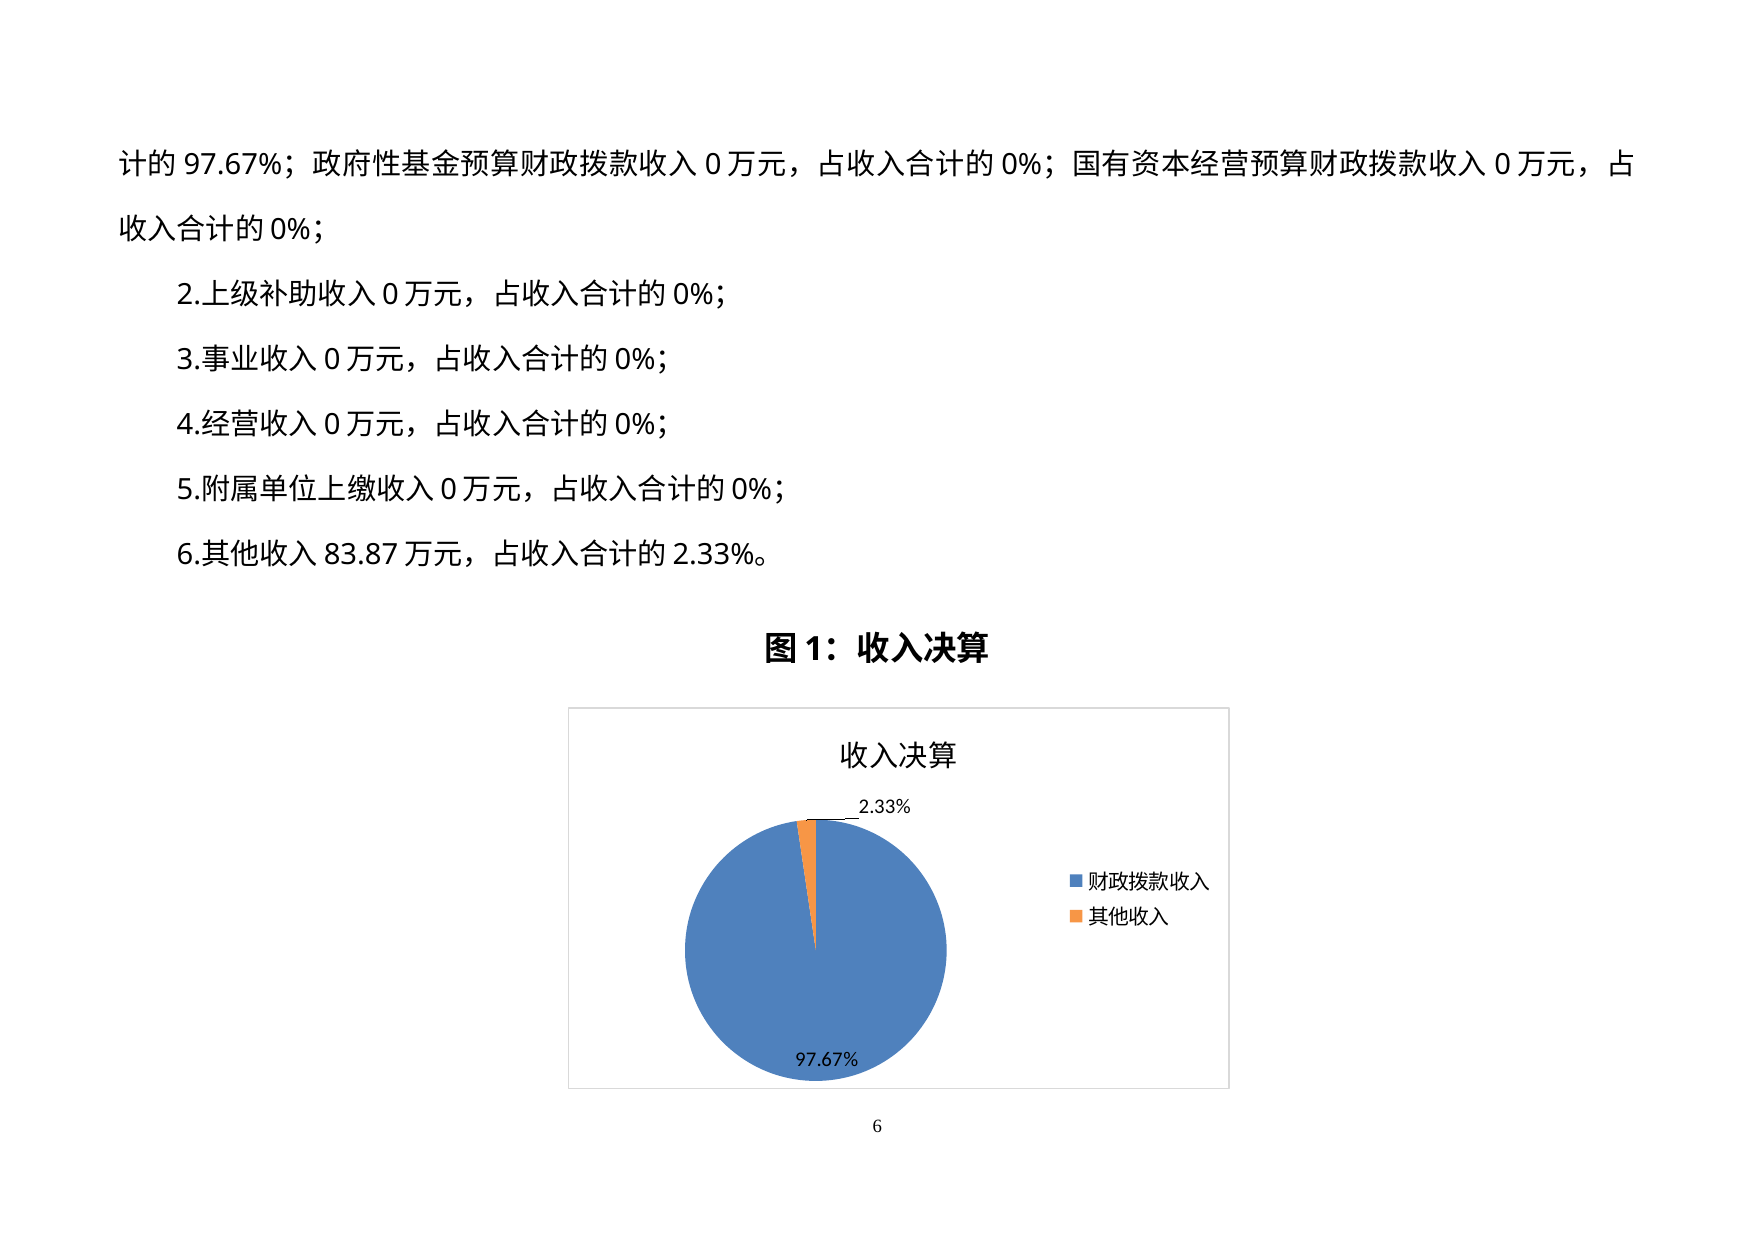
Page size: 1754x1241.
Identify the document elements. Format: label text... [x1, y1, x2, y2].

list 3.事业收入0万元，占收入合计的0%； [118, 324, 1636, 389]
text 4.经营收入0万元，占收入合计的0%； [118, 389, 1636, 454]
text 6.其他收入83.87万元，占收入合计的2.33%。 [118, 519, 1636, 584]
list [118, 129, 1636, 259]
subtitle 图1：收入决算 [118, 613, 1636, 678]
list 2.上级补助收入0万元，占收入合计的0%； [118, 259, 1636, 324]
text 5.附属单位上缴收入0万元，占收入合计的0%； [118, 454, 1636, 519]
